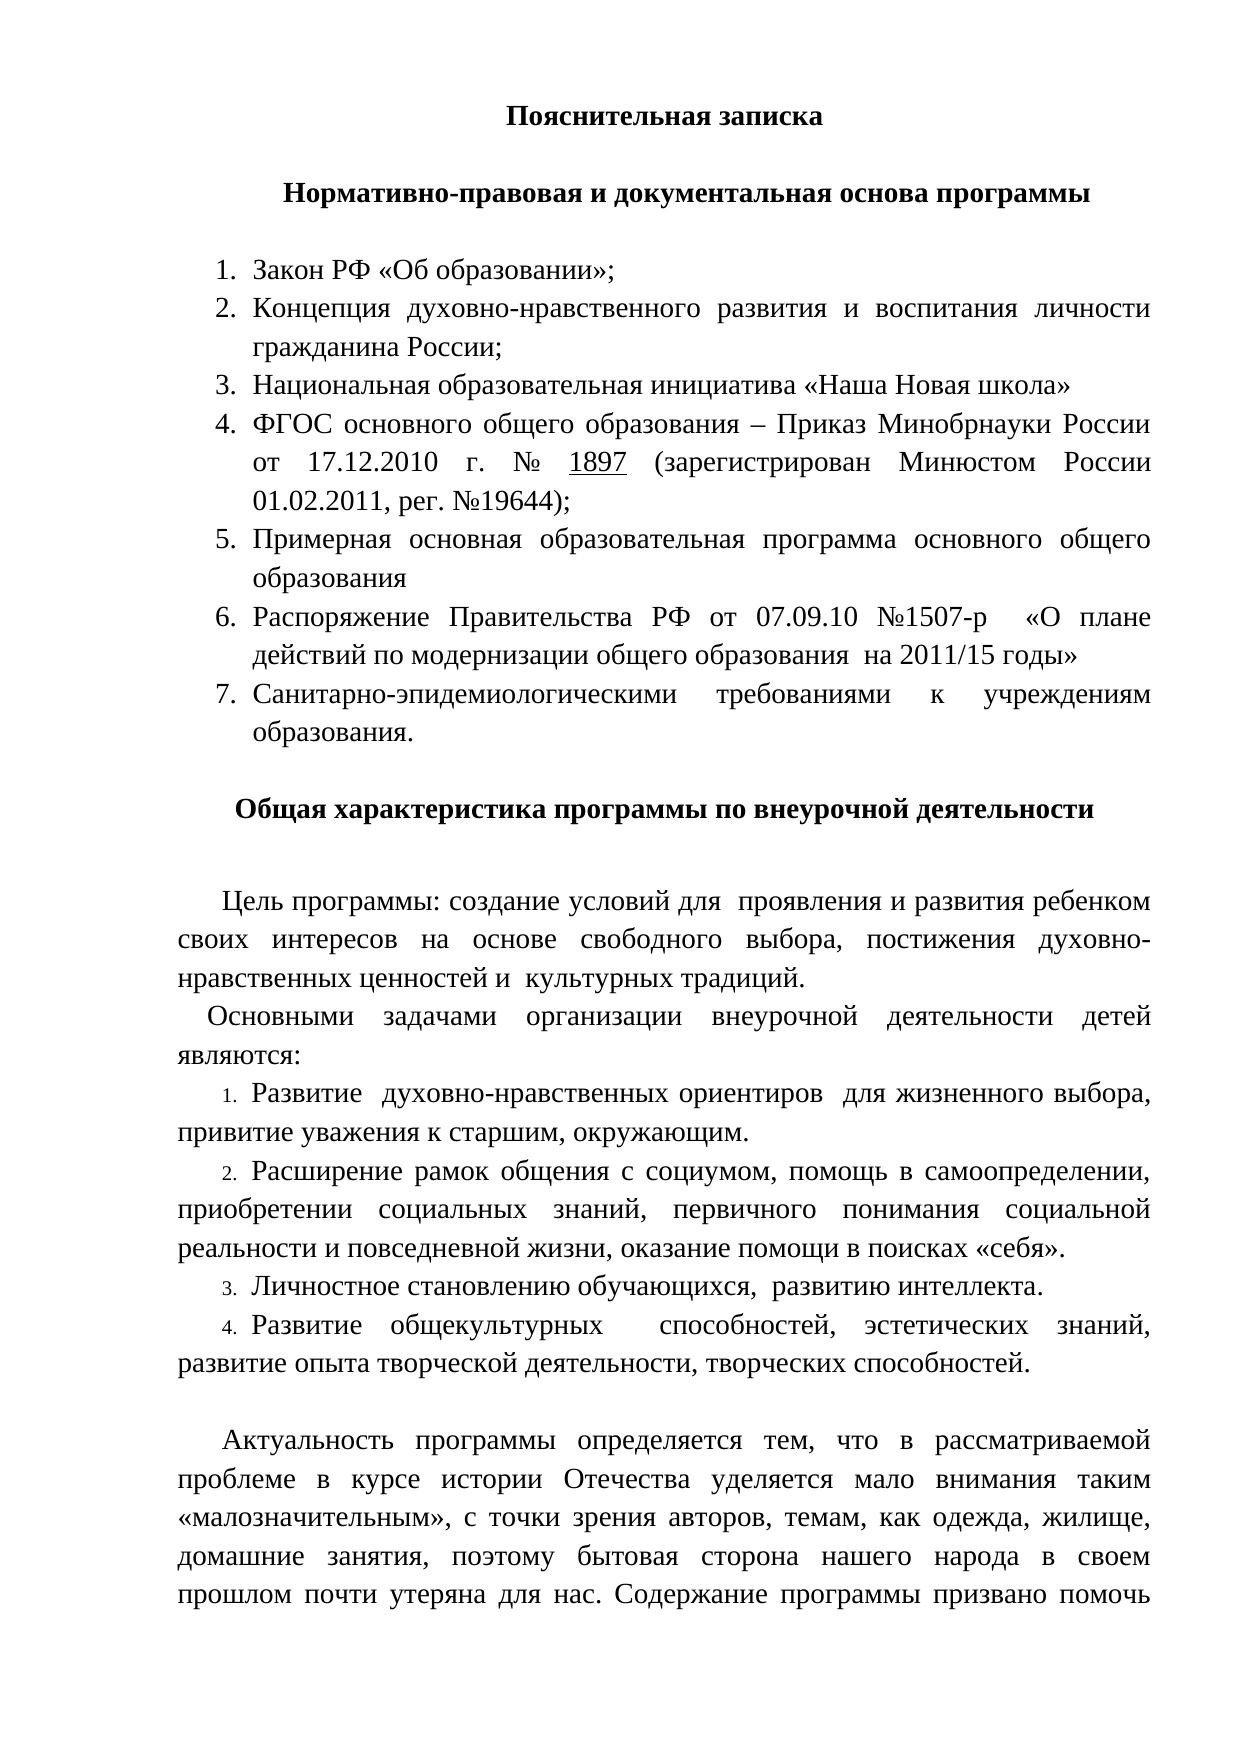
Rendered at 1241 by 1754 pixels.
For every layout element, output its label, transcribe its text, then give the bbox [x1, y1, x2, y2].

list Личностное становлению обучающихся, развитию интеллекта. [177, 1268, 1152, 1302]
list Развитие духовно-нравственных ориентиров для жизненного выбора, привитие уважения к старшим, окружающим. [177, 1076, 1152, 1148]
list Концепция духовно-нравственного развития и воспитания личности гражданина России; [215, 290, 1152, 362]
text Пояснительная записка [177, 98, 1152, 131]
text Цель программы: создание условий для проявления и развития ребенком своих интересов на основе свободного выбора, постижения духовно-нравственных ценностей и культурных традиций. [177, 883, 1152, 993]
list Примерная основная образовательная программа основного общего образования [215, 522, 1152, 594]
list Национальная образовательная инициатива «Наша Новая школа» [215, 367, 1152, 401]
list Санитарно-эпидемиологическими требованиями к учреждениям образования. [215, 676, 1152, 748]
list ФГОС основного общего образования – Приказ Минобрнауки России от 17.12.2010 г. № 1897 (зарегистрирован Минюстом России 01.02.2011, рег. №19644); [215, 406, 1152, 517]
list Распоряжение Правительства РФ от 07.09.10 №1507-р «О плане действий по модернизации общего образования на 2011/15 годы» [215, 599, 1152, 671]
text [177, 1422, 1152, 1610]
list Расширение рамок общения с социумом, помощь в самоопределении, приобретении социальных знаний, первичного понимания социальной реальности и повседневной жизни, оказание помощи в поисках «себя». [177, 1153, 1152, 1263]
list Закон РФ «Об образовании»; [215, 252, 1152, 285]
text Основными задачами организации внеурочной деятельности детей являются: [177, 998, 1152, 1071]
subtitle Общая характеристика программы по внеурочной деятельности [177, 791, 1152, 825]
list Развитие общекультурных способностей, эстетических знаний, развитие опыта творческой деятельности, творческих способностей. [177, 1307, 1152, 1379]
text Нормативно-правовая и документальная основа программы [177, 175, 1152, 208]
